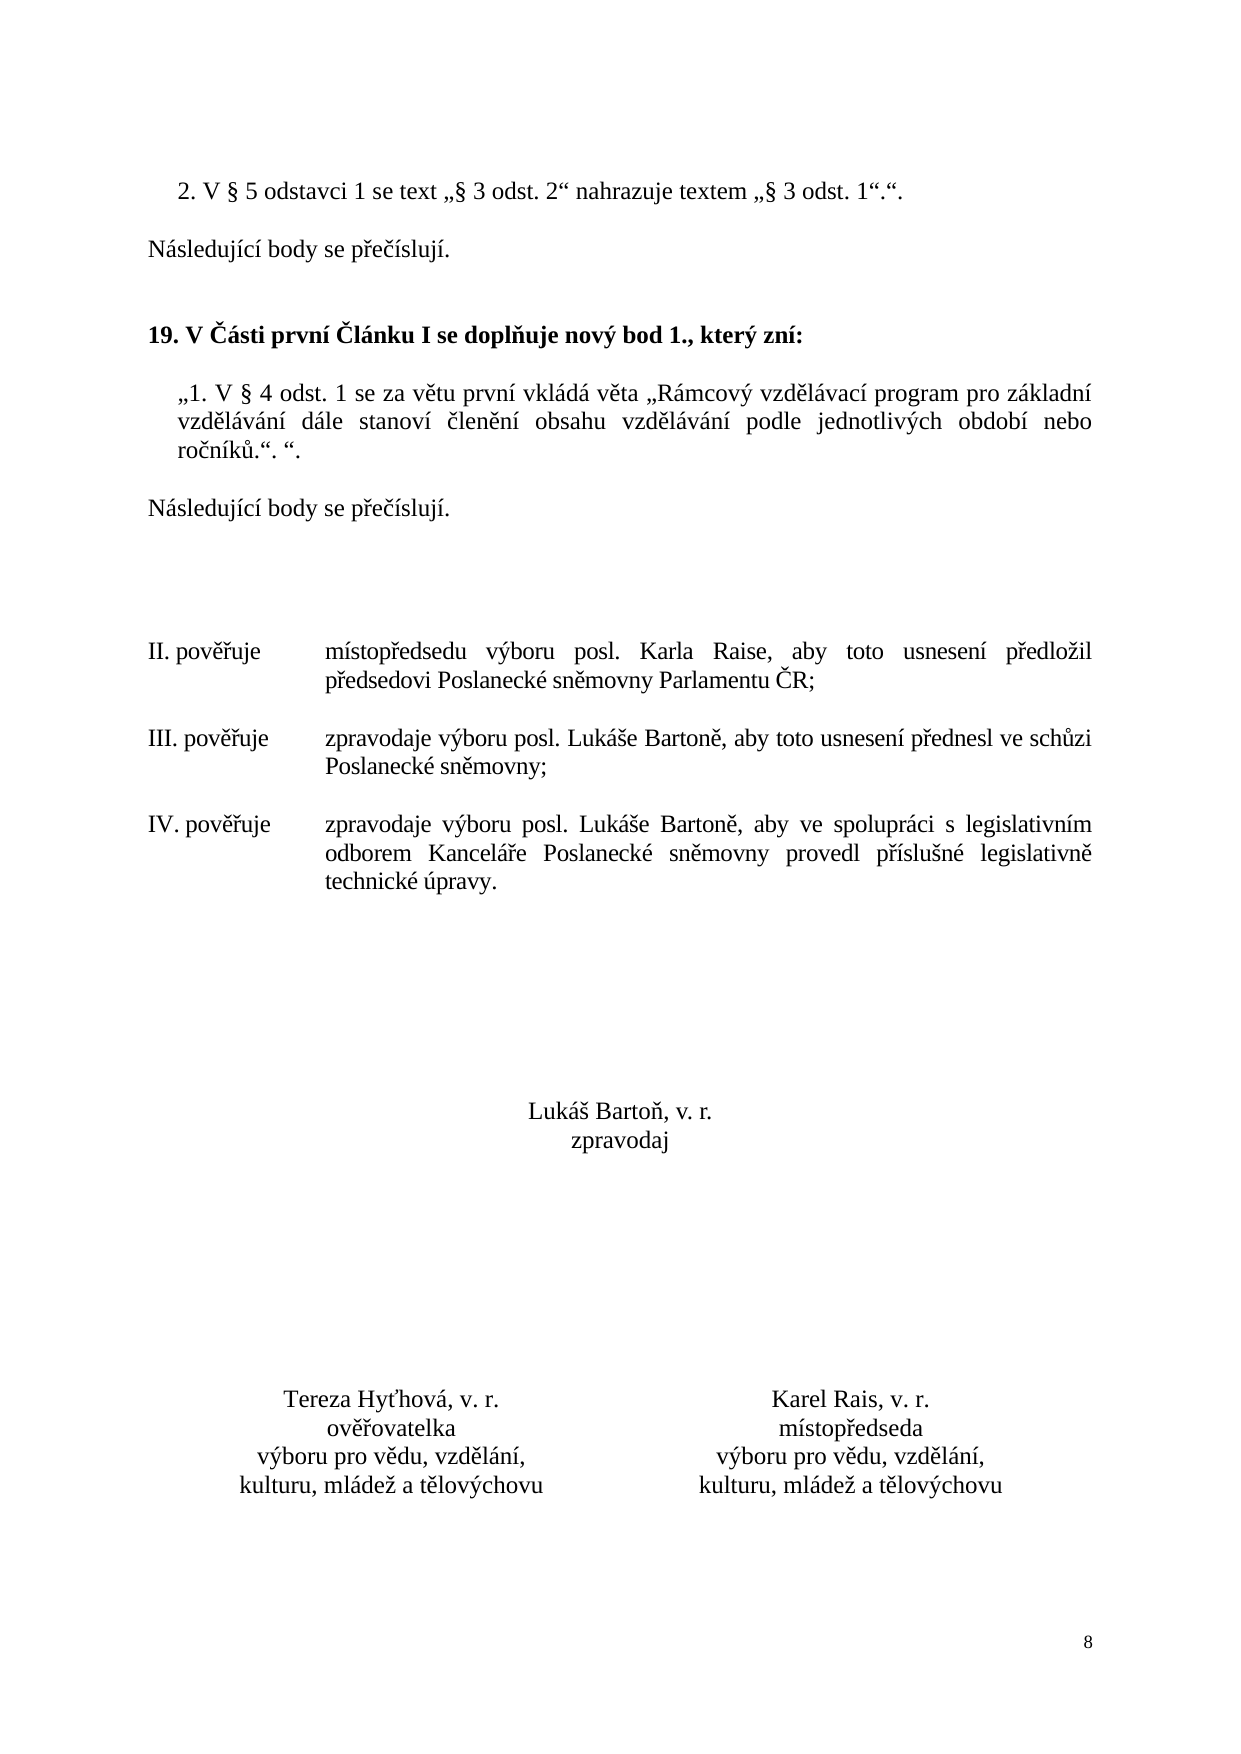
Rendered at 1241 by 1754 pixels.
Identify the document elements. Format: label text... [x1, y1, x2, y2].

text IV. pověřuje zpravodaje výboru posl. Lukáše Bartoně, aby ve spolupráci s legislativním odborem Kanceláře Poslanecké sněmovny provedl příslušné legislativně technické úpravy. [148, 809, 1093, 895]
text III. pověřuje zpravodaje výboru posl. Lukáše Bartoně, aby toto usnesení přednesl ve schůzi Poslanecké sněmovny; [148, 723, 1093, 780]
text Následující body se přečíslují. [148, 493, 1093, 521]
table_header Tereza Hyťhová, v. r. ověřovatelka výboru pro vědu, vzdělání, kulturu, mládež a tělovýchovu [174, 1384, 608, 1528]
text Následující body se přečíslují. [148, 234, 1093, 263]
text 19. V Části první Článku I se doplňuje nový bod 1., který zní: [148, 320, 1093, 349]
text Lukáš Bartoň, v. r. [148, 1096, 1093, 1125]
text „1. V § 4 odst. 1 se za větu první vkládá věta „Rámcový vzdělávací program pro základní vzdělávání dále stanoví členění obsahu vzdělávání podle jednotlivých období nebo ročníků.“. “. [177, 378, 1093, 464]
text 2. V § 5 odstavci 1 se text „§ 3 odst. 2“ nahrazuje textem „§ 3 odst. 1“.“. [177, 176, 1093, 205]
table_header Karel Rais, v. r. místopředseda výboru pro vědu, vzdělání, kulturu, mládež a tělovýchovu [609, 1384, 1093, 1528]
text II. pověřuje místopředsedu výboru posl. Karla Raise, aby toto usnesení předložil předsedovi Poslanecké sněmovny Parlamentu ČR; [148, 636, 1093, 694]
text zpravodaj [148, 1125, 1093, 1154]
